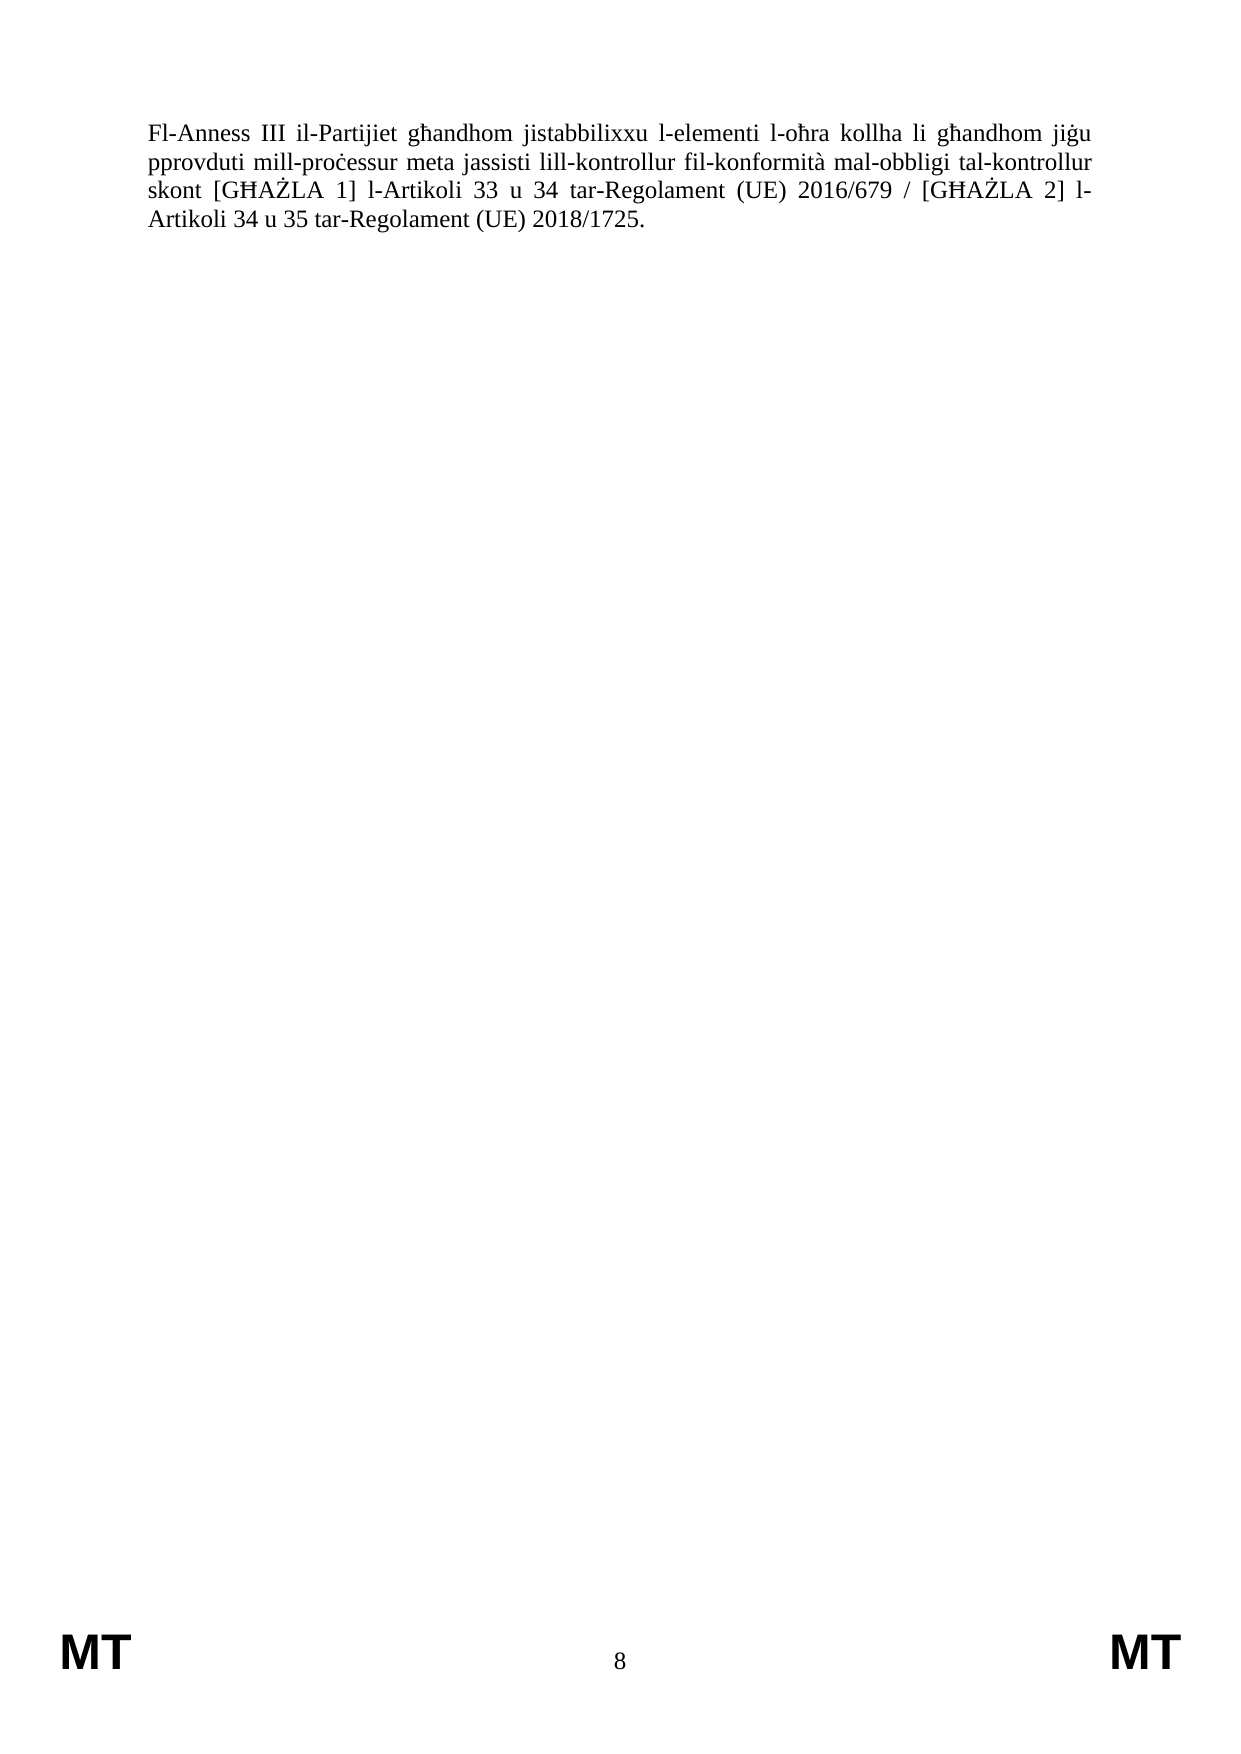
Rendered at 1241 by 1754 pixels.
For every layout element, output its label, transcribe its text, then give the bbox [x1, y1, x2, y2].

text Fl-Anness III il-Partijiet għandhom jistabbilixxu l-elementi l-oħra kollha li għandhom jiġu pprovduti mill-proċessur meta jassisti lill-kontrollur fil-konformità mal-obbligi tal-kontrollur skont [GĦAŻLA 1] l-Artikoli 33 u 34 tar-Regolament (UE) 2016/679 / [GĦAŻLA 2] l-Artikoli 34 u 35 tar-Regolament (UE) 2018/1725. [148, 118, 1093, 233]
